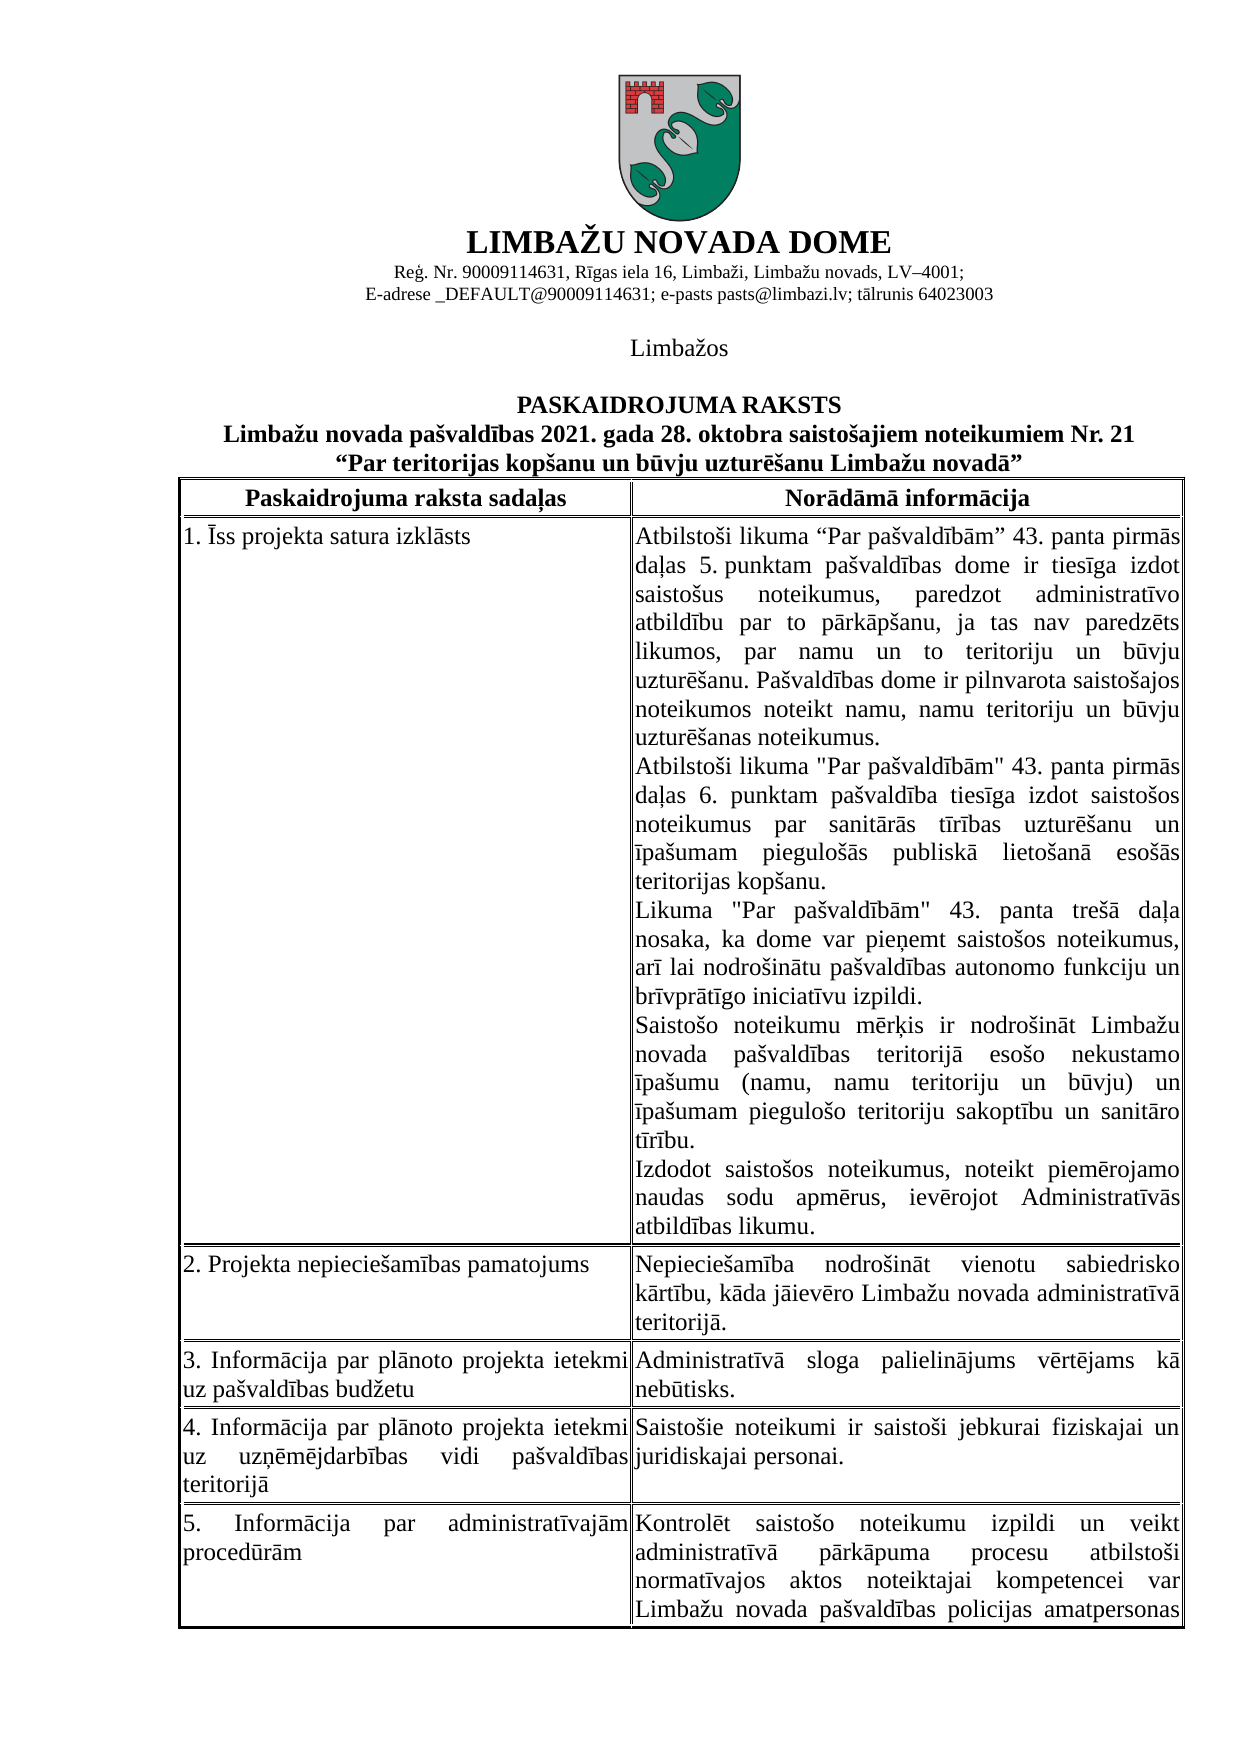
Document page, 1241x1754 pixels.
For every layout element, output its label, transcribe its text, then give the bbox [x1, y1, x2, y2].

table_cell 3. Informācija par plānoto projekta ietekmi uz pašvaldības budžetu [180, 1339, 632, 1406]
text Limbažos [177, 333, 1181, 362]
table_cell Saistošie noteikumi ir saistoši jebkurai fiziskajai un juridiskajai personai. [632, 1406, 1183, 1501]
table_cell Administratīvā sloga palielinājums vērtējams kā nebūtisks. [632, 1339, 1183, 1406]
table_cell 2. Projekta nepieciešamības pamatojums [181, 1243, 630, 1339]
table_cell 1. Īss projekta satura izklāsts [180, 515, 632, 1243]
table_cell 5. Informācija par administratīvajām procedūrām [181, 1501, 632, 1626]
table_header Norādāmā informācija [632, 480, 1182, 515]
text Limbažu novada pašvaldības 2021. gada 28. oktobra saistošajiem noteikumiem Nr. 21 [177, 419, 1181, 448]
table_header Paskaidrojuma raksta sadaļas [181, 480, 632, 515]
picture [616, 73, 743, 223]
table_cell Atbilstoši likuma “Par pašvaldībām” 43. panta pirmās daļas 5. punktam pašvaldības dome ir tiesīga izdot saistošus noteikumus, paredzot administratīvo atbildību par to pārkāpšanu, ja tas nav paredzēts likumos, par namu un to teritoriju un būvju uzturēšanu. Pašvaldības dome ir pilnvarota saistošajos noteikumos noteikt namu, namu teritoriju un būvju uzturēšanas noteikumus. Atbilstoši likuma "Par pašvaldībām" 43. panta pirmās daļas 6. punktam pašvaldība tiesīga izdot saistošos noteikumus par sanitārās tīrības uzturēšanu un īpašumam piegulošās publiskā lietošanā esošās teritorijas kopšanu. Likuma "Par pašvaldībām" 43. panta trešā daļa nosaka, ka dome var pieņemt saistošos noteikumus, arī lai nodrošinātu pašvaldības autonomo funkciju un brīvprātīgo iniciatīvu izpildi. Saistošo noteikumu mērķis ir nodrošināt Limbažu novada pašvaldības teritorijā esošo nekustamo īpašumu (namu, namu teritoriju un būvju) un īpašumam piegulošo teritoriju sakoptību un sanitāro tīrību. Izdodot saistošos noteikumus, noteikt piemērojamo naudas sodu apmērus, ievērojot Administratīvās atbildības likumu. [632, 515, 1183, 1243]
text “Par teritorijas kopšanu un būvju uzturēšanu Limbažu novadā” [177, 448, 1181, 477]
table_cell 4. Informācija par plānoto projekta ietekmi uz uzņēmējdarbības vidi pašvaldības teritorijā [180, 1406, 632, 1501]
text PASKAIDROJUMA RAKSTS [177, 390, 1181, 419]
table_cell Nepieciešamība nodrošināt vienotu sabiedrisko kārtību, kāda jāievēro Limbažu novada administratīvā teritorijā. [633, 1243, 1182, 1339]
